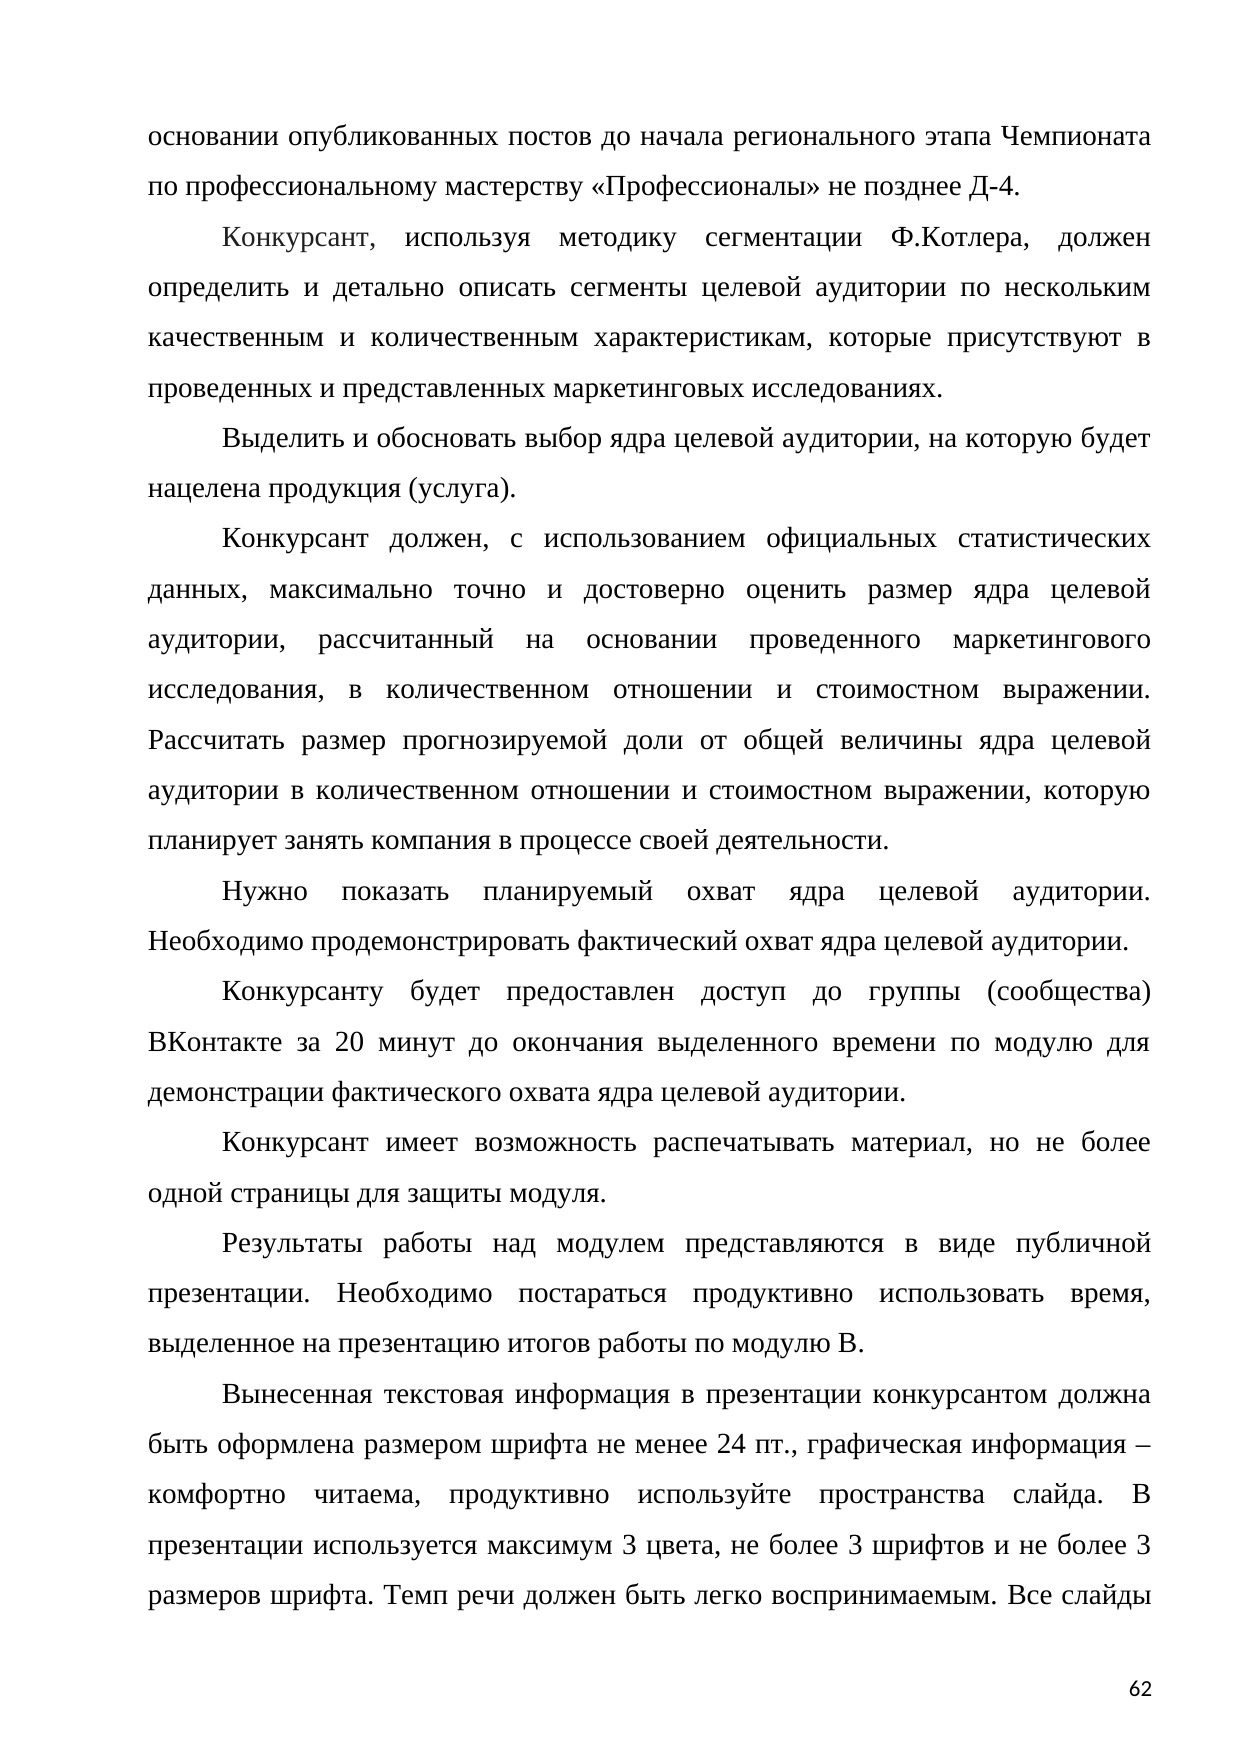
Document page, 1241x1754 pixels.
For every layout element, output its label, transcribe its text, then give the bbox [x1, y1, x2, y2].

text Нужно показать планируемый охват ядра целевой аудитории. Необходимо продемонстрировать фактический охват ядра целевой аудитории. [148, 873, 1152, 957]
text Конкурсант имеет возможность распечатывать материал, но не более одной страницы для защиты модуля. [148, 1124, 1152, 1208]
text Конкурсант, используя методику сегментации Ф.Котлера, должен определить и детально описать сегменты целевой аудитории по нескольким качественным и количественным характеристикам, которые присутствуют в проведенных и представленных маркетинговых исследованиях. [148, 219, 1152, 403]
text Выделить и обосновать выбор ядра целевой аудитории, на которую будет нацелена продукция (услуга). [148, 420, 1152, 504]
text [148, 118, 1152, 202]
text Результаты работы над модулем представляются в виде публичной презентации. Необходимо постараться продуктивно использовать время, выделенное на презентацию итогов работы по модулю В. [148, 1225, 1152, 1359]
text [148, 1376, 1152, 1611]
text Конкурсант должен, с использованием официальных статистических данных, максимально точно и достоверно оценить размер ядра целевой аудитории, рассчитанный на основании проведенного маркетингового исследования, в количественном отношении и стоимостном выражении. Рассчитать размер прогнозируемой доли от общей величины ядра целевой аудитории в количественном отношении и стоимостном выражении, которую планирует занять компания в процессе своей деятельности. [148, 521, 1152, 856]
text Конкурсанту будет предоставлен доступ до группы (сообщества) ВКонтакте за 20 минут до окончания выделенного времени по модулю для демонстрации фактического охвата ядра целевой аудитории. [148, 973, 1152, 1108]
